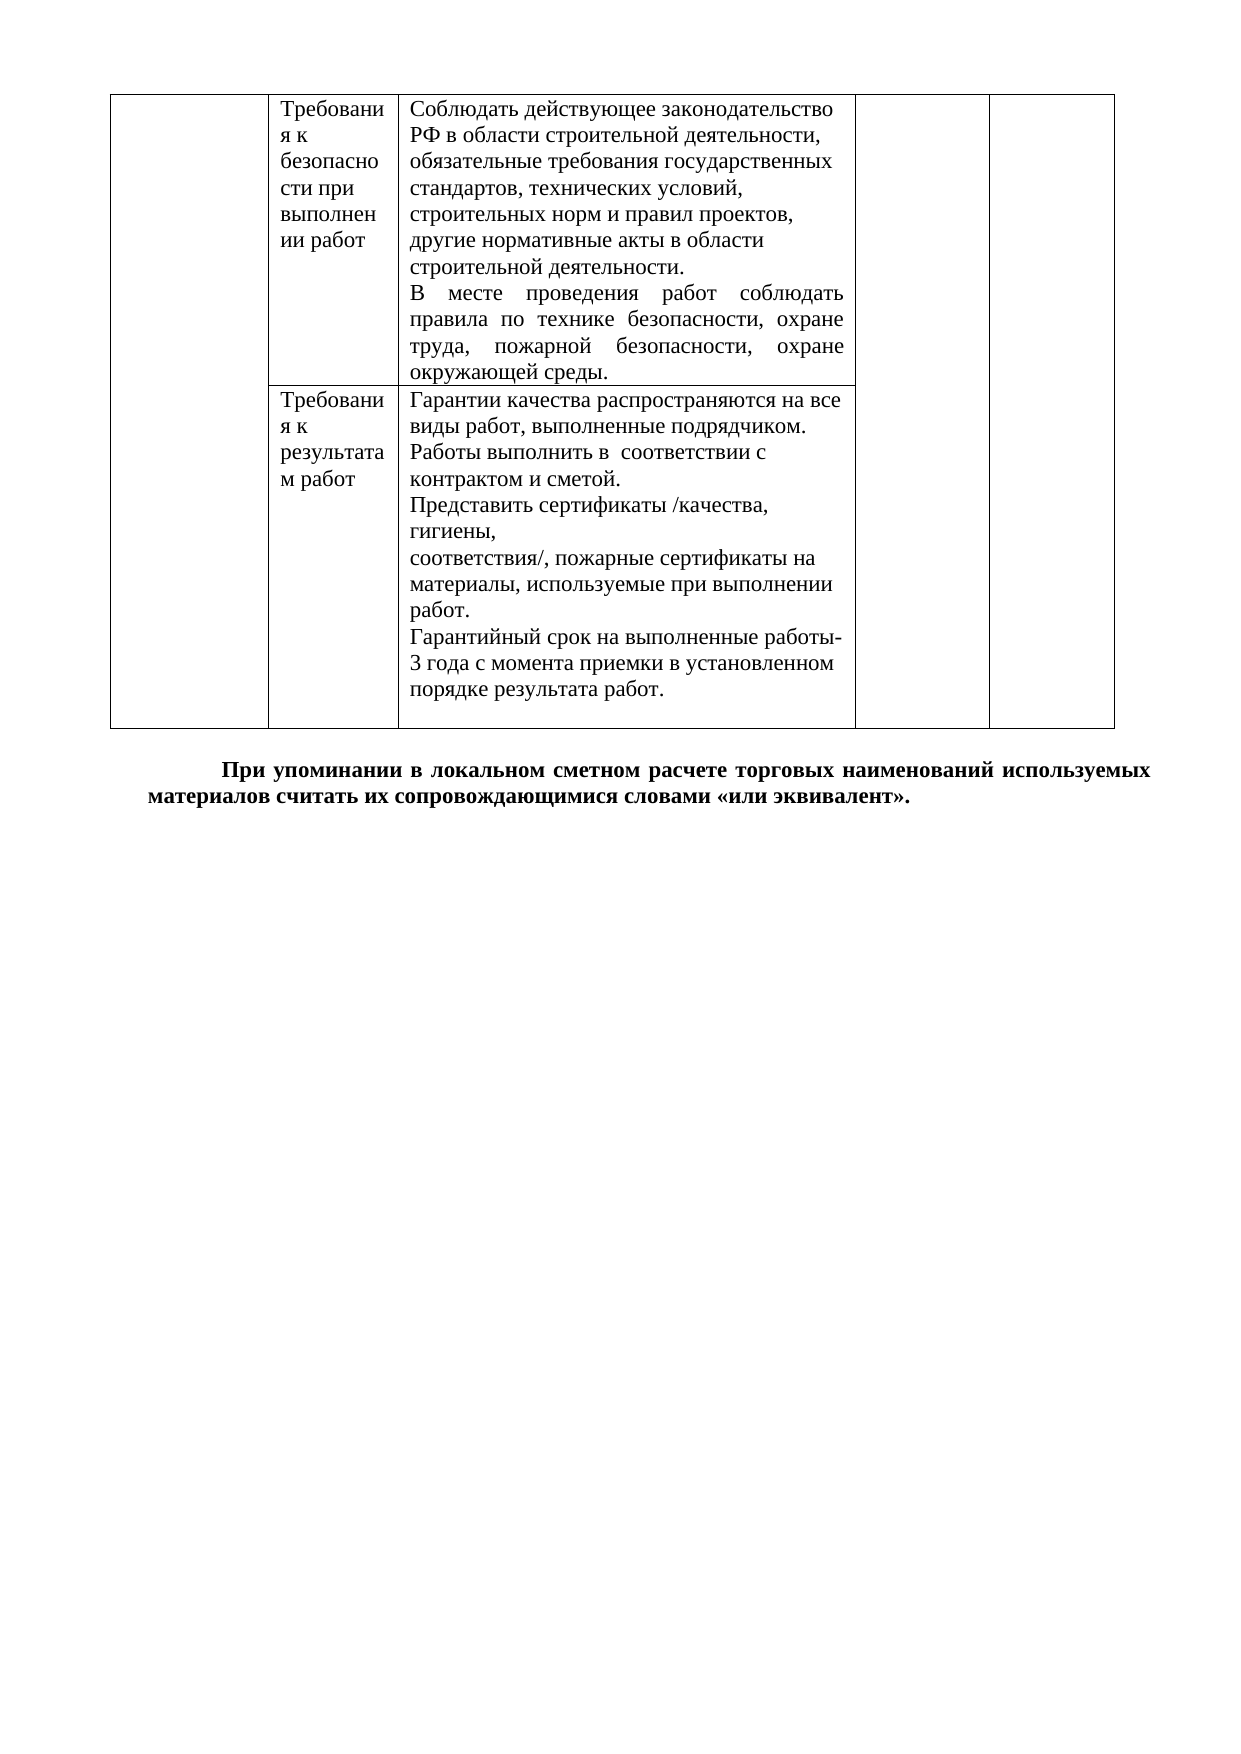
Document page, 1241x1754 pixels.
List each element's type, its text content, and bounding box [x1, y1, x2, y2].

table_cell Соблюдать действующее законодательство РФ в области строительной деятельности, обязательные требования государственных стандартов, технических условий, строительных норм и правил проектов, другие нормативные акты в области строительной деятельности. В месте проведения работ соблюдать правила по технике безопасности, охране труда, пожарной безопасности, охране окружающей среды. [399, 95, 855, 384]
text При упоминании в локальном сметном расчете торговых наименований используемых материалов считать их сопровождающимися словами «или эквивалент». [148, 756, 1152, 808]
table_cell Требования к результатам работ [269, 386, 398, 728]
table_cell Гарантии качества распространяются на все виды работ, выполненные подрядчиком. Работы выполнить в соответствии с контрактом и сметой. Представить сертификаты /качества, гигиены, соответствия/, пожарные сертификаты на материалы, используемые при выполнении работ. Гарантийный срок на выполненные работы- 3 года с момента приемки в установленном порядке результата работ. [399, 386, 855, 728]
table_cell Требования к безопасности при выполнении работ [269, 95, 398, 384]
